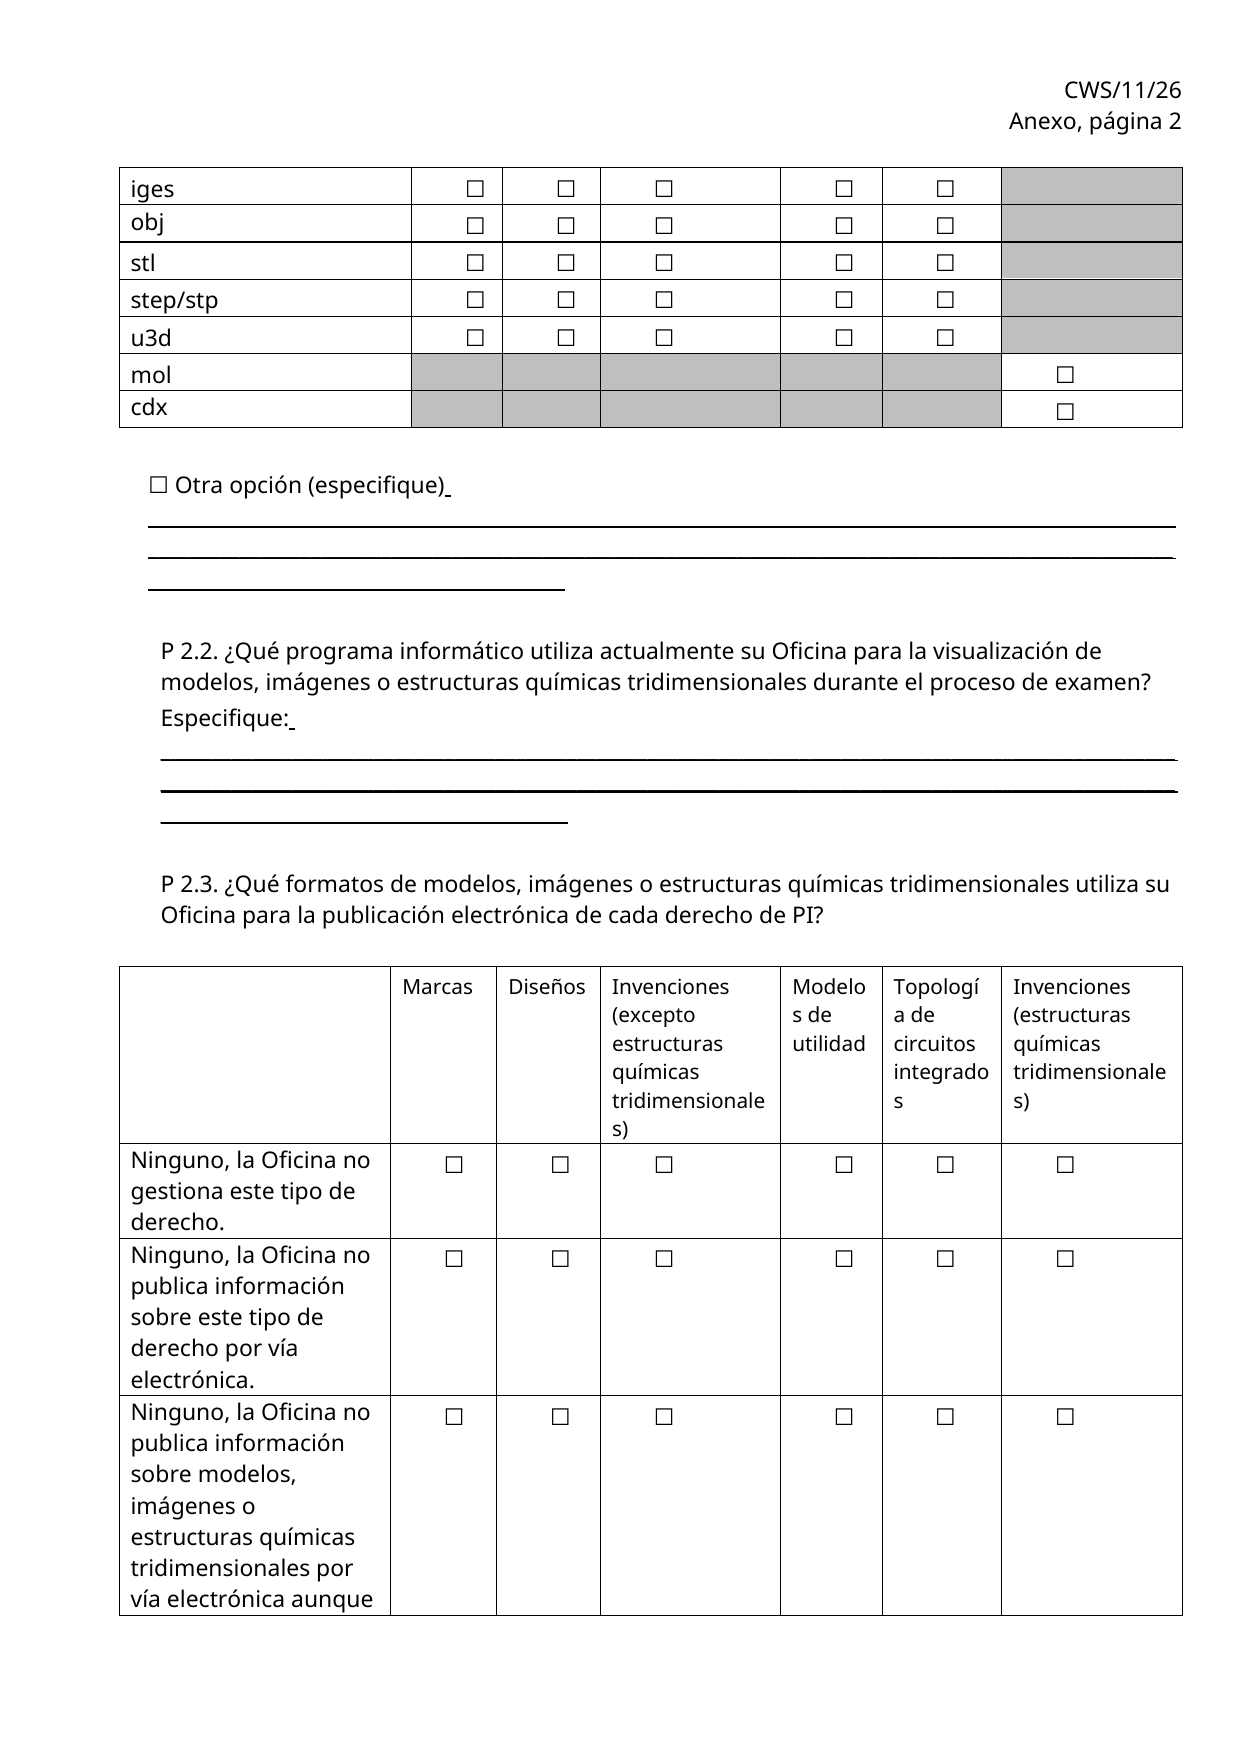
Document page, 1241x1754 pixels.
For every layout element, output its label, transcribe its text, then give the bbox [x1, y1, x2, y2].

table_cell [601, 391, 780, 427]
table_cell [1002, 317, 1182, 353]
table_cell cdx [120, 391, 411, 427]
table_cell [412, 391, 502, 427]
table_cell [1002, 280, 1182, 316]
table_cell mol [120, 354, 411, 390]
table_header Marcas [391, 967, 496, 1143]
table_cell [601, 354, 780, 390]
table_header Invenciones (excepto estructuras químicas tridimensionales) [601, 967, 780, 1143]
text P 2.3. ¿Qué formatos de modelos, imágenes o estructuras químicas tridimensionales utiliza su Oficina para la publicación electrónica de cada derecho de PI? [160, 868, 1182, 930]
table_header Modelos de utilidad [781, 967, 882, 1143]
table_header Diseños [497, 967, 600, 1143]
table_cell stl [120, 243, 411, 278]
table_cell [781, 391, 882, 427]
text Especifique: ________________________________________________________________________________________________________________________________________________________________________________________________________________________________________________ [160, 702, 1182, 827]
table_cell [1002, 243, 1182, 278]
table_cell Ninguno, la Oficina no gestiona este tipo de derecho. [120, 1144, 390, 1237]
table_cell [781, 354, 882, 390]
table_cell [503, 391, 600, 427]
table_header [120, 967, 390, 1143]
table_cell obj [120, 205, 411, 241]
table_header Topología de circuitos integrados [883, 967, 1001, 1143]
table_cell step/stp [120, 280, 411, 316]
table_cell [883, 354, 1001, 390]
table_cell u3d [120, 317, 411, 353]
text Otra opción (especifique) ___________________________________________________________________________________________________________________________________________________________________________________________________________________________________________________ [148, 469, 1182, 594]
table_cell [883, 391, 1001, 427]
table_cell [412, 354, 502, 390]
table_cell [503, 354, 600, 390]
table_cell [1002, 168, 1182, 204]
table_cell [120, 1396, 390, 1614]
table_header Invenciones (estructuras químicas tridimensionales) [1002, 967, 1182, 1143]
table_cell Ninguno, la Oficina no publica información sobre este tipo de derecho por vía electrónica. [120, 1239, 390, 1395]
text P 2.2. ¿Qué programa informático utiliza actualmente su Oficina para la visualización de modelos, imágenes o estructuras químicas tridimensionales durante el proceso de examen? [160, 634, 1182, 697]
table_cell iges [120, 168, 411, 204]
table_cell [1002, 205, 1182, 241]
